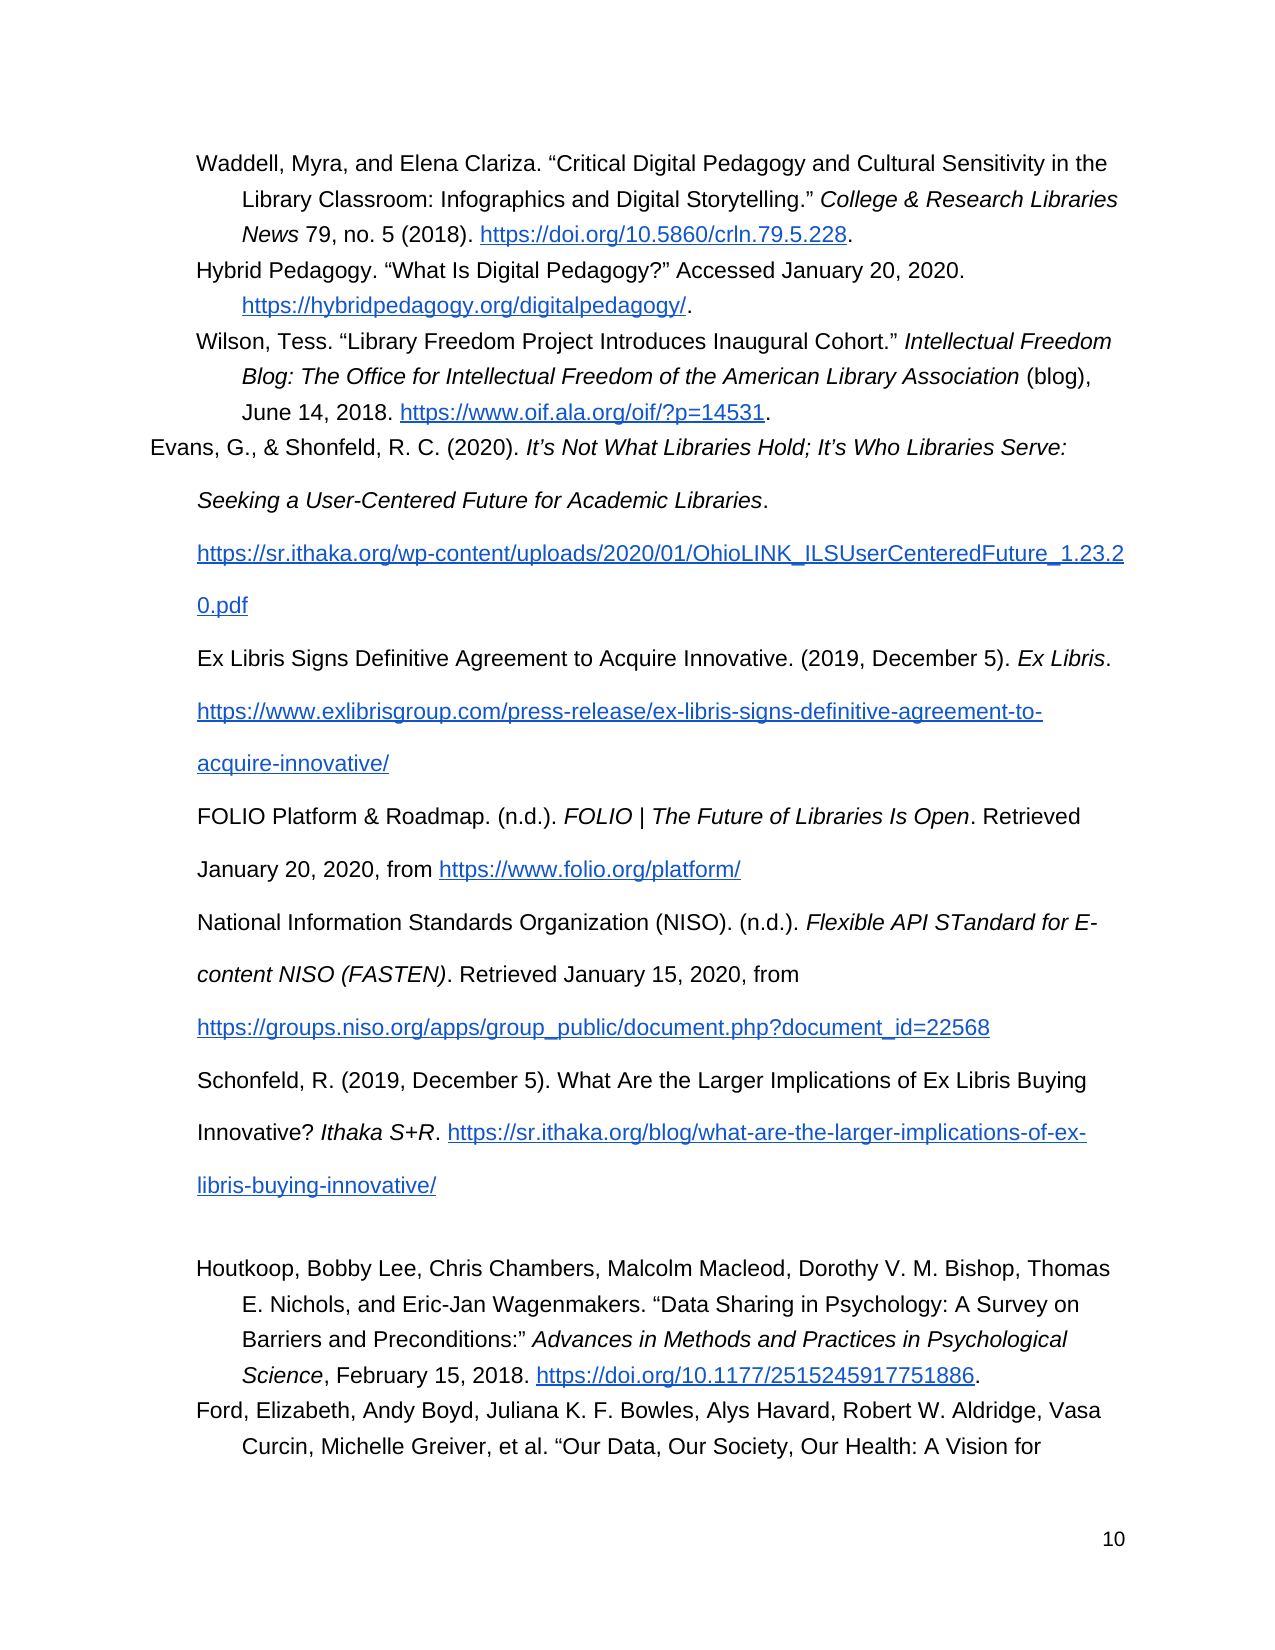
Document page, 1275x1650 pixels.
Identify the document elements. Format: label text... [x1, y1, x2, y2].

text Evans, G., & Shonfeld, R. C. (2020). It’s Not What Libraries Hold; It’s Who Libraries Serve: Seeking a User-Centered Future for Academic Libraries. https://sr.ithaka.org/wp-content/uploads/2020/01/OhioLINK_ILSUserCenteredFuture_1.23.20.pdf [150, 434, 1125, 619]
text Waddell, Myra, and Elena Clariza. “Critical Digital Pedagogy and Cultural Sensitivity in the Library Classroom: Infographics and Digital Storytelling.” College & Research Libraries News 79, no. 5 (2018). https://doi.org/10.5860/crln.79.5.228. [196, 150, 1125, 247]
text Wilson, Tess. “Library Freedom Project Introduces Inaugural Cohort.” Intellectual Freedom Blog: The Office for Intellectual Freedom of the American Library Association (blog), June 14, 2018. https://www.oif.ala.org/oif/?p=14531. [196, 328, 1125, 425]
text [196, 1397, 1125, 1459]
text FOLIO Platform & Roadmap. (n.d.). FOLIO | The Future of Libraries Is Open. Retrieved January 20, 2020, from https://www.folio.org/platform/ [197, 803, 1125, 882]
text Houtkoop, Bobby Lee, Chris Chambers, Malcolm Macleod, Dorothy V. M. Bishop, Thomas E. Nichols, and Eric-Jan Wagenmakers. “Data Sharing in Psychology: A Survey on Barriers and Preconditions:” Advances in Methods and Practices in Psychological Science, February 15, 2018. https://doi.org/10.1177/2515245917751886. [196, 1255, 1125, 1388]
text Schonfeld, R. (2019, December 5). What Are the Larger Implications of Ex Libris Buying Innovative? Ithaka S+R. https://sr.ithaka.org/blog/what-are-the-larger-implications-of-ex-libris-buying-innovative/ [197, 1067, 1125, 1198]
text Ex Libris Signs Definitive Agreement to Acquire Innovative. (2019, December 5). Ex Libris. https://www.exlibrisgroup.com/press-release/ex-libris-signs-definitive-agreement-to-acquire-innovative/ [197, 645, 1125, 777]
text National Information Standards Organization (NISO). (n.d.). Flexible API STandard for E-content NISO (FASTEN). Retrieved January 15, 2020, from https://groups.niso.org/apps/group_public/document.php?document_id=22568 [197, 908, 1125, 1040]
text Hybrid Pedagogy. “What Is Digital Pedagogy?” Accessed January 20, 2020. https://hybridpedagogy.org/digitalpedagogy/. [196, 257, 1125, 318]
